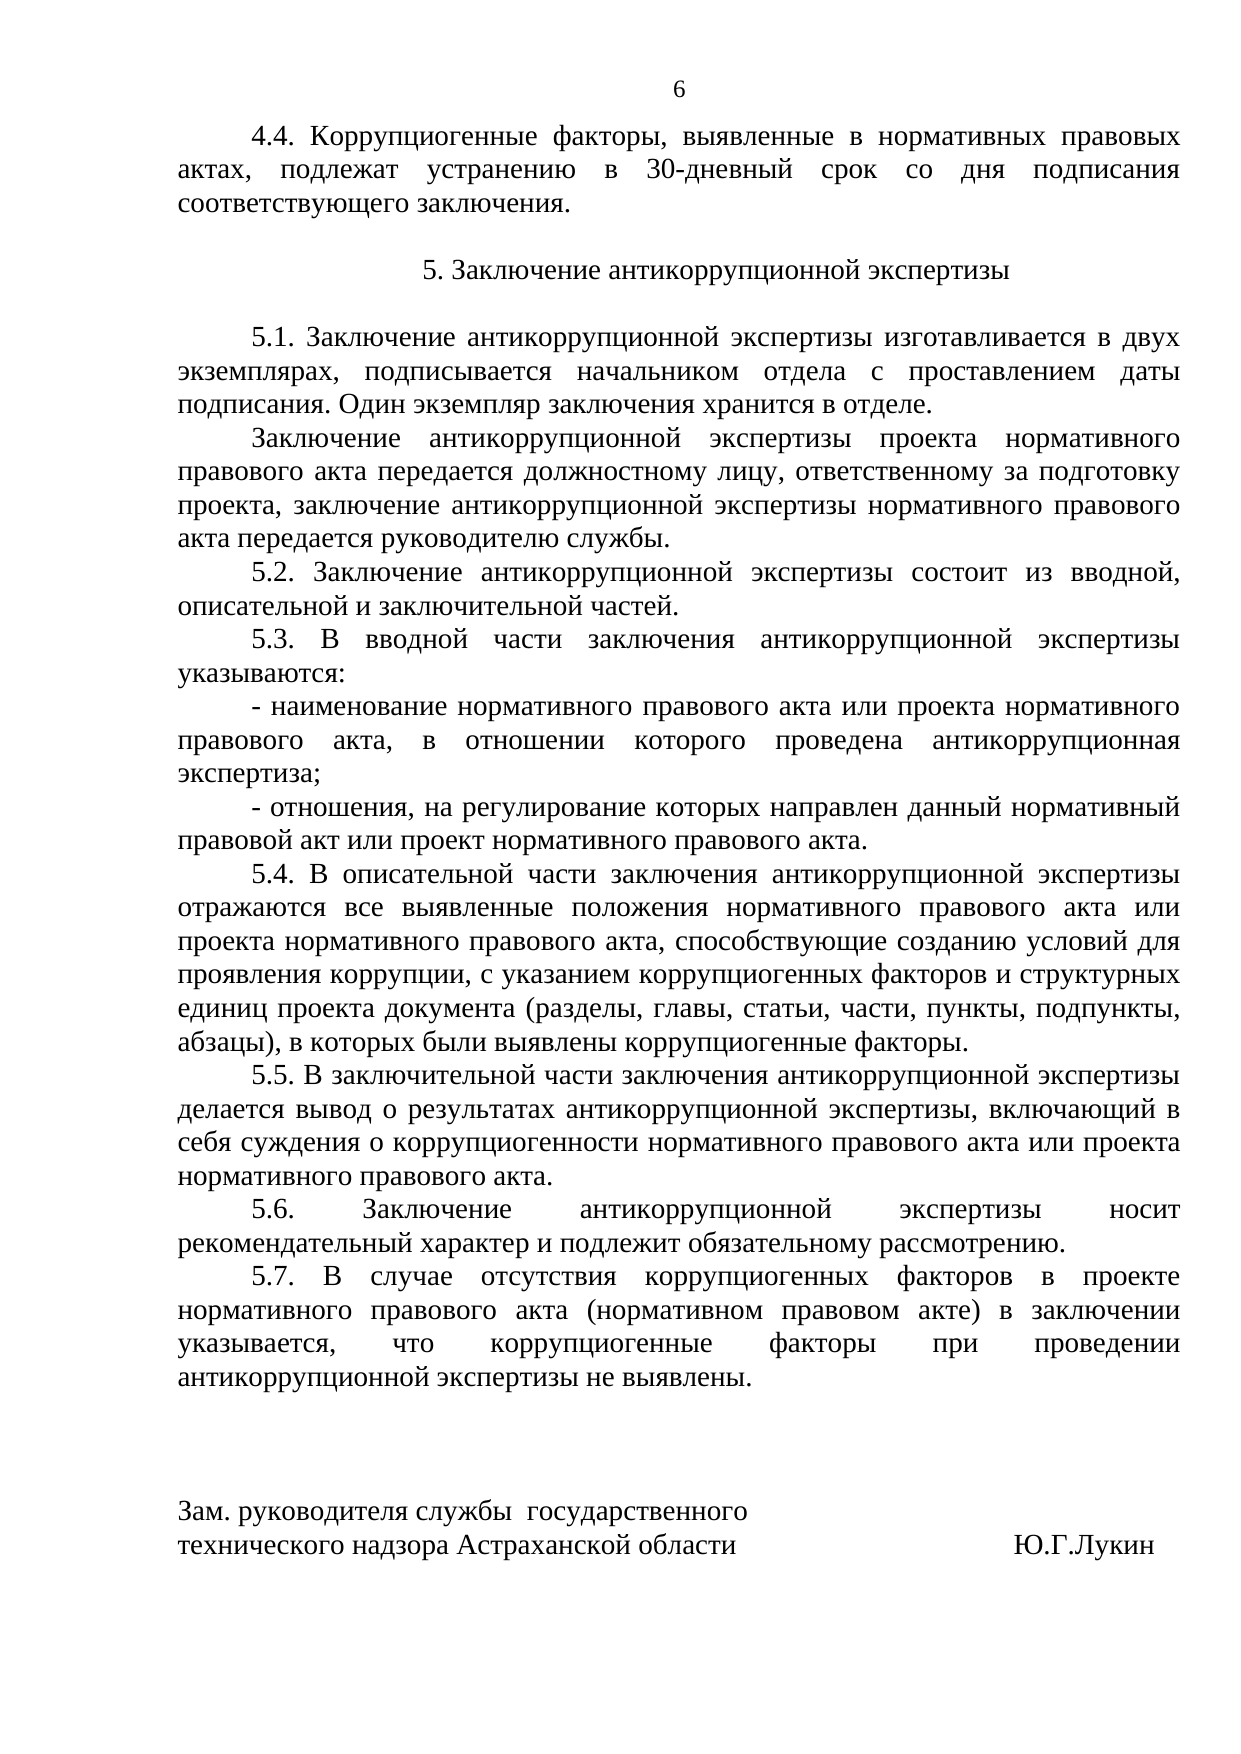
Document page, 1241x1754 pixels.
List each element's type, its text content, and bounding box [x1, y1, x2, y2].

text - отношения, на регулирование которых направлен данный нормативный правовой акт или проект нормативного правового акта. [177, 789, 1181, 856]
text 4.4. Коррупциогенные факторы, выявленные в нормативных правовых актах, подлежат устранению в 30-дневный срок со дня подписания соответствующего заключения. [177, 118, 1181, 219]
text технического надзора Астраханской области Ю.Г.Лукин [177, 1527, 1181, 1560]
text 5. Заключение антикоррупционной экспертизы [177, 252, 1181, 286]
text 5.7. В случае отсутствия коррупциогенных факторов в проекте нормативного правового акта (нормативном правовом акте) в заключении указывается, что коррупциогенные факторы при проведении антикоррупционной экспертизы не выявлены. [177, 1258, 1181, 1393]
text 5.4. В описательной части заключения антикоррупционной экспертизы отражаются все выявленные положения нормативного правового акта или проекта нормативного правового акта, способствующие созданию условий для проявления коррупции, с указанием коррупциогенных факторов и структурных единиц проекта документа (разделы, главы, статьи, части, пункты, подпункты, абзацы), в которых были выявлены коррупциогенные факторы. [177, 856, 1181, 1057]
text 5.2. Заключение антикоррупционной экспертизы состоит из вводной, описательной и заключительной частей. [177, 554, 1181, 621]
text 5.6. Заключение антикоррупционной экспертизы носит рекомендательный характер и подлежит обязательному рассмотрению. [177, 1191, 1181, 1258]
text 5.5. В заключительной части заключения антикоррупционной экспертизы делается вывод о результатах антикоррупционной экспертизы, включающий в себя суждения о коррупциогенности нормативного правового акта или проекта нормативного правового акта. [177, 1057, 1181, 1191]
text 5.3. В вводной части заключения антикоррупционной экспертизы указываются: [177, 621, 1181, 688]
text - наименование нормативного правового акта или проекта нормативного правового акта, в отношении которого проведена антикоррупционная экспертиза; [177, 688, 1181, 789]
text Зам. руководителя службы государственного [177, 1493, 1181, 1527]
text Заключение антикоррупционной экспертизы проекта нормативного правового акта передается должностному лицу, ответственному за подготовку проекта, заключение антикоррупционной экспертизы нормативного правового акта передается руководителю службы. [177, 420, 1181, 554]
text 5.1. Заключение антикоррупционной экспертизы изготавливается в двух экземплярах, подписывается начальником отдела с проставлением даты подписания. Один экземпляр заключения хранится в отделе. [177, 319, 1181, 420]
